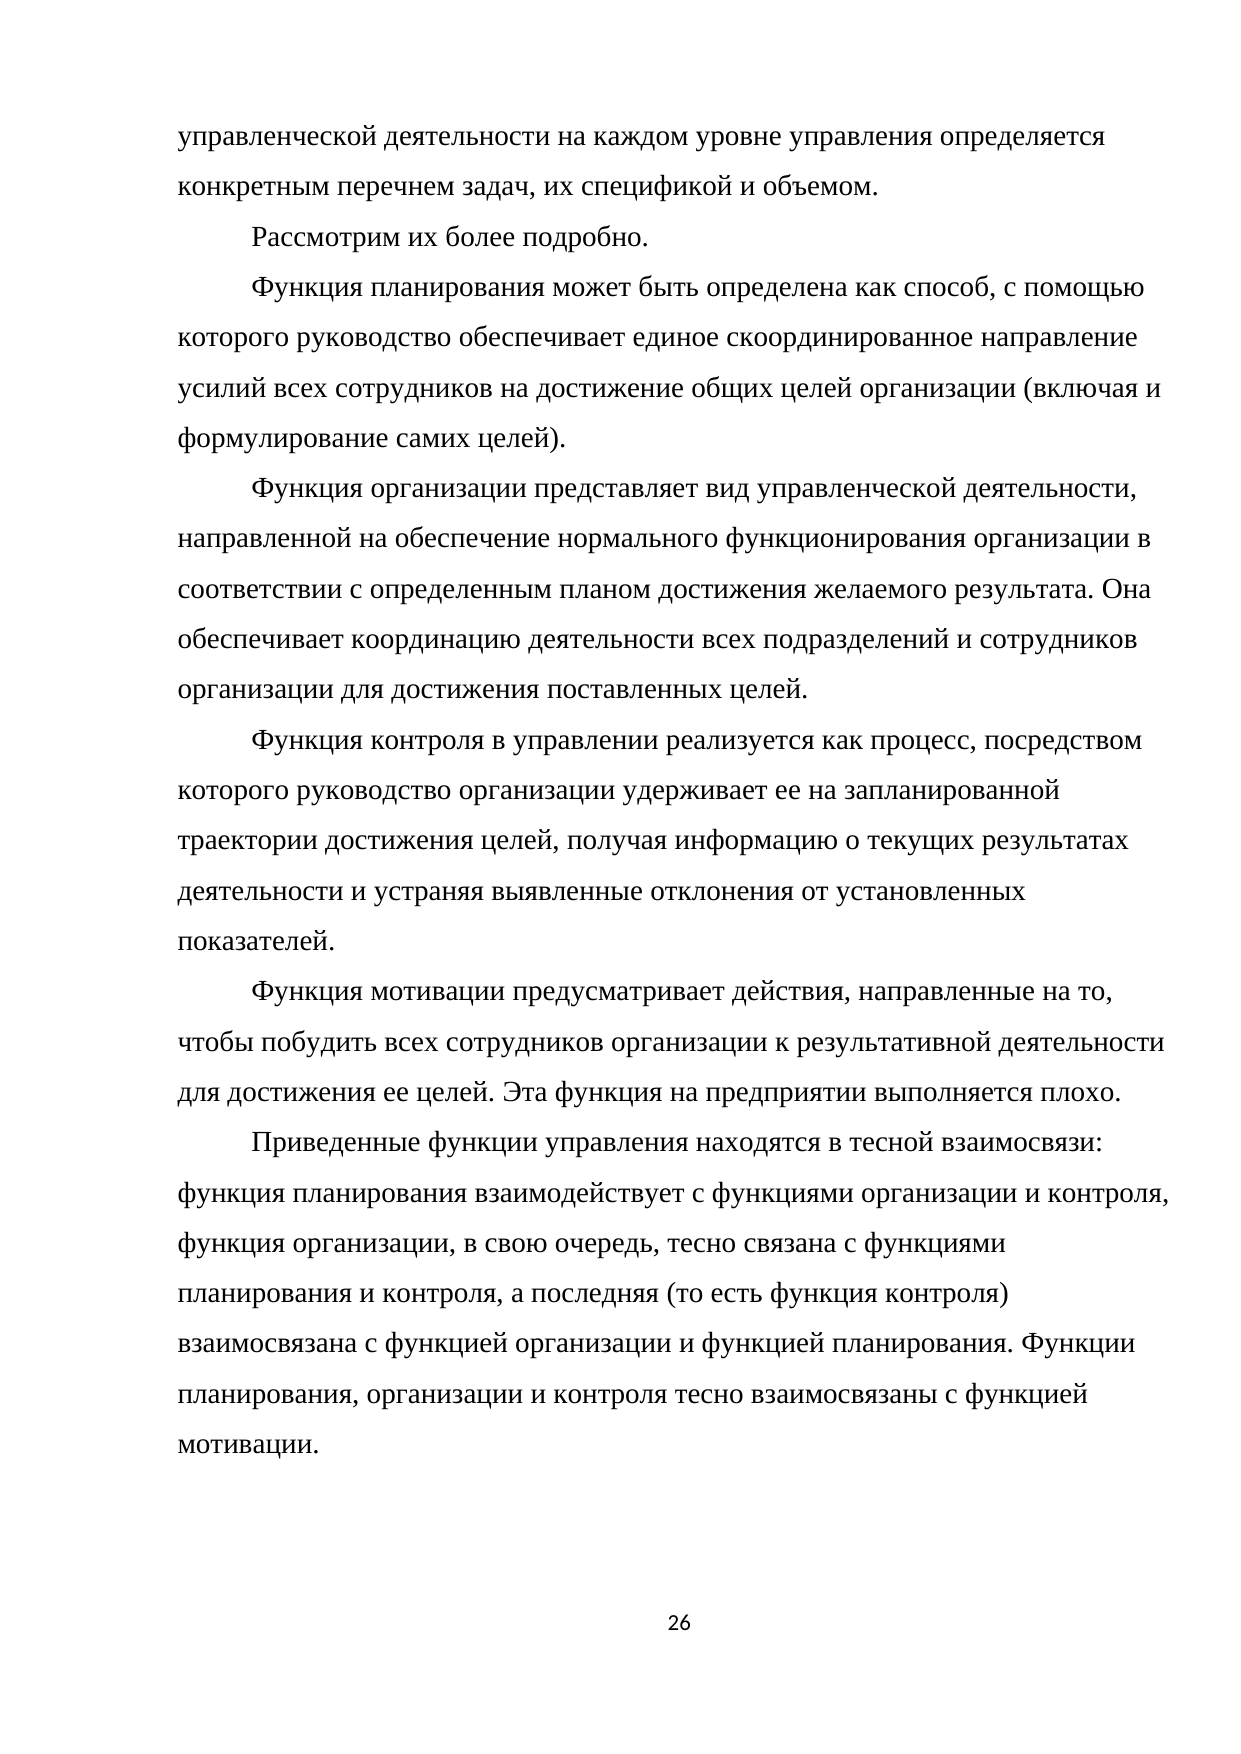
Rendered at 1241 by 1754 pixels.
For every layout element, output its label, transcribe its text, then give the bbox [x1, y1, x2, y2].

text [177, 118, 1181, 202]
text Приведенные функции управления находятся в тесной взаимосвязи: функция планирования взаимодействует с функциями организации и контроля, функция организации, в свою очередь, тесно связана с функциями планирования и контроля, а последняя (то есть функция контроля) взаимосвязана с функцией организации и функцией планирования. Функции планирования, организации и контроля тесно взаимосвязаны с функцией мотивации. [177, 1124, 1181, 1460]
text Функция организации представляет вид управленческой деятельности, направленной на обеспечение нормального функционирования организации в соответствии с определенным планом достижения желаемого результата. Она обеспечивает координацию деятельности всех подразделений и сотрудников организации для достижения поставленных целей. [177, 470, 1181, 705]
text Функция контроля в управлении реализуется как процесс, посредством которого руководство организации удерживает ее на запланированной траектории достижения целей, получая информацию о текущих результатах деятельности и устраняя выявленные отклонения от установленных показателей. [177, 722, 1181, 957]
text Рассмотрим их более подробно. [177, 219, 1181, 252]
text Функция планирования может быть определена как способ, с помощью которого руководство обеспечивает единое скоординированное направление усилий всех сотрудников на достижение общих целей организации (включая и формулирование самих целей). [177, 269, 1181, 453]
text Функция мотивации предусматривает действия, направленные на то, чтобы побудить всех сотрудников организации к результативной деятельности для достижения ее целей. Эта функция на предприятии выполняется плохо. [177, 973, 1181, 1108]
